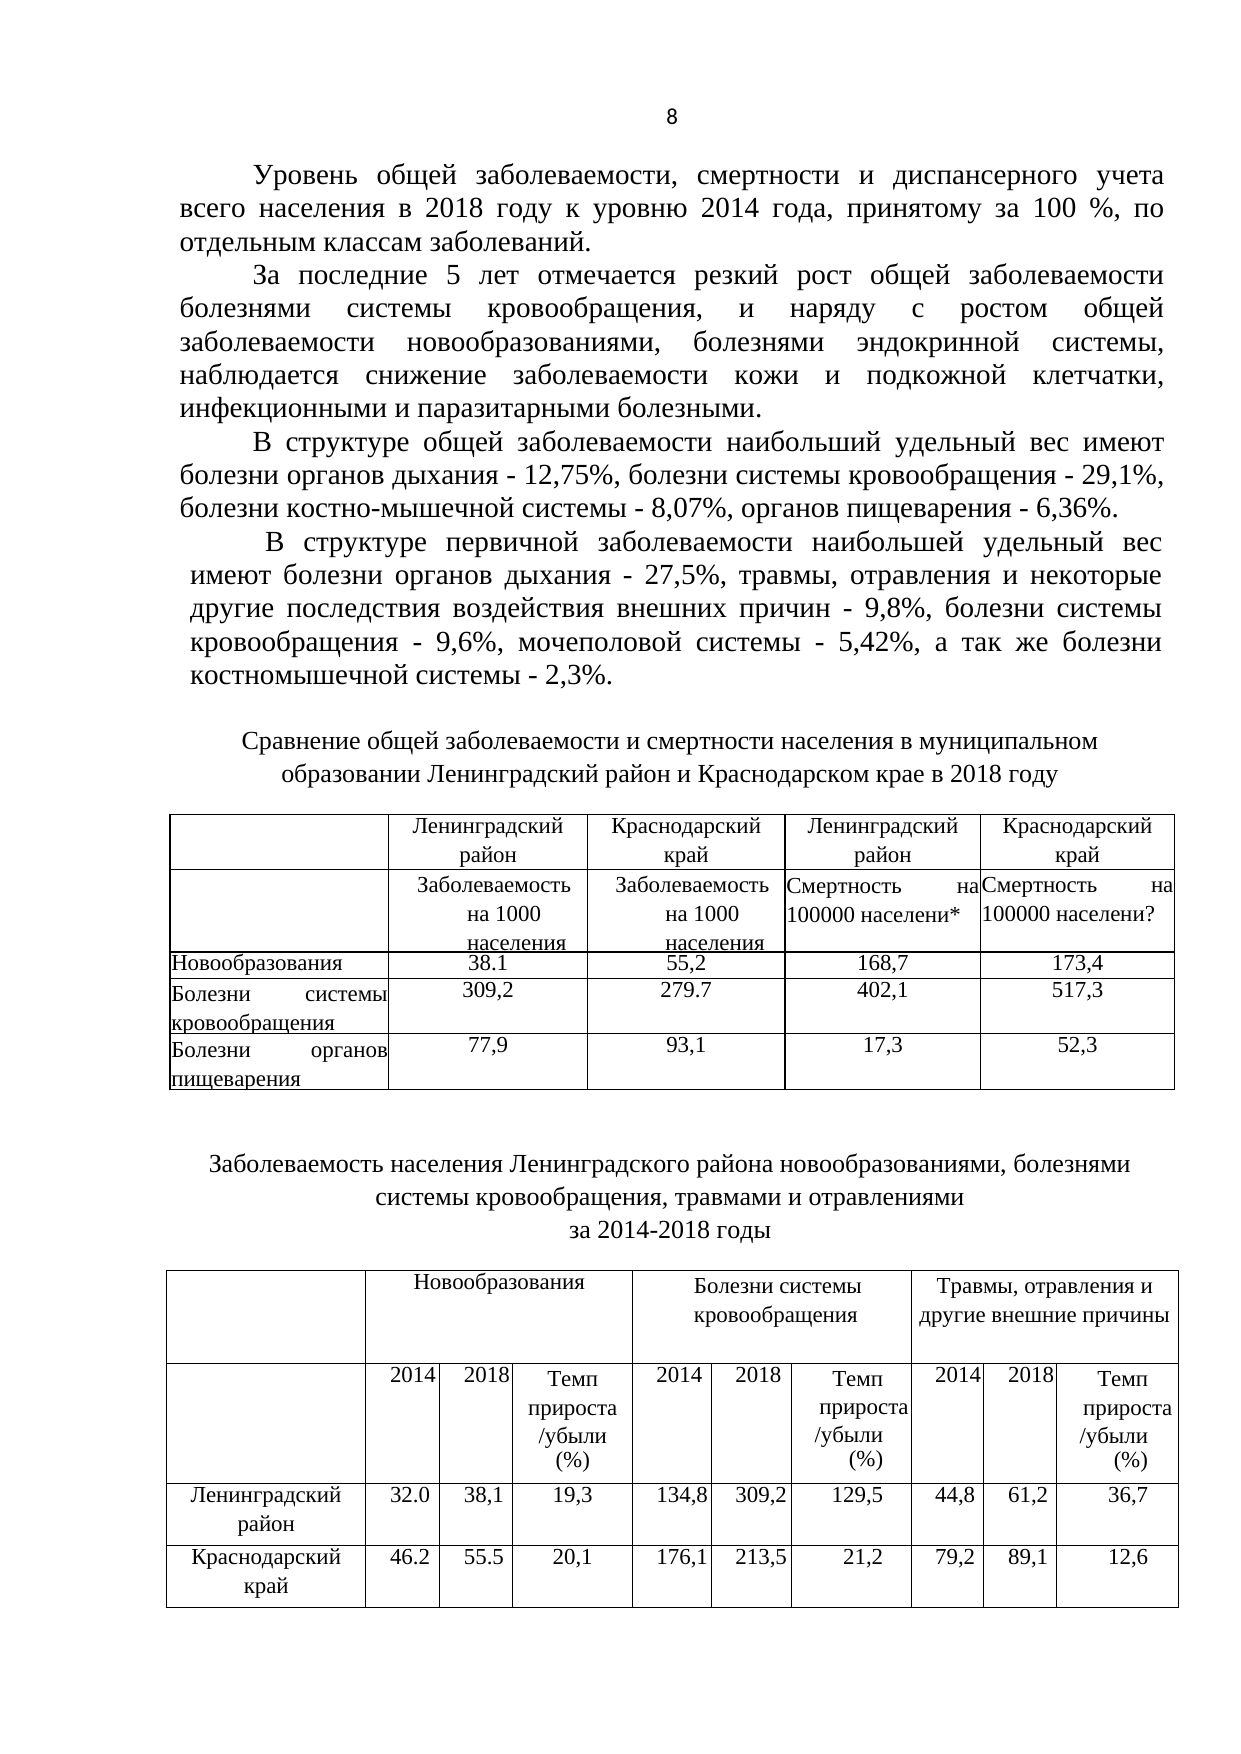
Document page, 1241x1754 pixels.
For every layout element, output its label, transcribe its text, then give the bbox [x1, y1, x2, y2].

table_cell Новообразования [171, 953, 388, 978]
text В структуре общей заболеваемости наибольший удельный вес имеют болезни органов дыхания - 12,75%, болезни системы кровообращения - 29,1%, болезни костно-мышечной системы - 8,07%, органов пищеварения - 6,36%. [179, 424, 1165, 524]
table_cell Заболеваемость на 1000 населения [389, 870, 587, 951]
text Сравнение общей заболеваемости и смертности населения в муниципальном образовании Ленинградский район и Краснодарском крае в 2018 году [177, 722, 1163, 789]
table_cell 279.7 [588, 979, 784, 1033]
table_cell Болезни органов пищеварения [171, 1034, 388, 1089]
table_cell 2018 [440, 1364, 512, 1483]
table_cell Смертность на 100000 населени* [786, 870, 980, 951]
table_cell 213,5 [712, 1546, 791, 1607]
table_header Краснодарский край [588, 815, 784, 869]
table_cell Смертность на 100000 населени? [981, 870, 1174, 951]
table_cell 44,8 [912, 1484, 983, 1545]
table_cell 176,1 [633, 1546, 711, 1607]
table_cell 55,2 [588, 953, 784, 978]
table_cell 77,9 [389, 1034, 587, 1089]
table_cell 46.2 [366, 1546, 439, 1607]
table_cell 17,3 [786, 1034, 980, 1089]
table_header Краснодарский край [981, 815, 1174, 869]
table_cell [171, 870, 388, 951]
table_cell Заболеваемость на 1000 населения [588, 870, 784, 951]
text За последние 5 лет отмечается резкий рост общей заболеваемости болезнями системы кровообращения, и наряду с ростом общей заболеваемости новообразованиями, болезнями эндокринной системы, наблюдается снижение заболеваемости кожи и подкожной клетчатки, инфекционными и паразитарными болезными. [179, 258, 1165, 424]
table_cell 89,1 [984, 1546, 1056, 1607]
table_cell 79,2 [912, 1546, 983, 1607]
table_cell 19,3 [513, 1484, 632, 1545]
table_cell 20,1 [513, 1546, 632, 1607]
table_cell Темп прироста /убыли (%) [513, 1364, 632, 1483]
table_cell 2014 [366, 1364, 439, 1483]
table_cell Ленинградский район [167, 1484, 365, 1545]
table_cell 38,1 [440, 1484, 512, 1545]
table_header [171, 815, 388, 869]
table_header Болезни системы кровообращения [633, 1271, 911, 1363]
table_cell 36,7 [1057, 1484, 1178, 1545]
table_cell 55.5 [440, 1546, 512, 1607]
table_cell 134,8 [633, 1484, 711, 1545]
table_cell 52,3 [981, 1034, 1174, 1089]
table_cell 129,5 [792, 1484, 911, 1545]
table_cell 2018 [984, 1364, 1056, 1483]
table_cell 2014 [912, 1364, 983, 1483]
text за 2014-2018 годы [177, 1212, 1163, 1245]
table_cell 173,4 [981, 953, 1174, 978]
table_header Ленинградский район [389, 815, 587, 869]
table_cell 517,3 [981, 979, 1174, 1033]
table_cell Темп прироста /убыли (%) [1057, 1364, 1178, 1483]
text Уровень общей заболеваемости, смертности и диспансерного учета всего населения в 2018 году к уровню 2014 года, принятому за 100 %, по отдельным классам заболеваний. [179, 158, 1165, 258]
table_cell 2018 [712, 1364, 791, 1483]
table_cell 309,2 [712, 1484, 791, 1545]
table_header [167, 1271, 365, 1363]
table_cell Темп прироста /убыли (%) [792, 1364, 911, 1483]
table_header Ленинградский район [786, 815, 980, 869]
table_cell Болезни системы кровообращения [171, 979, 388, 1033]
table_cell 32.0 [366, 1484, 439, 1545]
table_cell 38.1 [389, 953, 587, 978]
table_cell 21,2 [792, 1546, 911, 1607]
text Заболеваемость населения Ленинградского района новообразованиями, болезнями системы кровообращения, травмами и отравлениями [177, 1145, 1163, 1212]
table_header Новообразования [366, 1271, 632, 1363]
table_cell 2014 [633, 1364, 711, 1483]
table_cell 402,1 [786, 979, 980, 1033]
table_cell 168,7 [786, 953, 980, 978]
table_cell 93,1 [588, 1034, 784, 1089]
table_cell [167, 1364, 365, 1483]
table_header Травмы, отравления и другие внешние причины [912, 1271, 1178, 1363]
table_cell 12,6 [1057, 1546, 1178, 1607]
table_cell 61,2 [984, 1484, 1056, 1545]
table_cell 309,2 [389, 979, 587, 1033]
text В структуре первичной заболеваемости наибольшей удельный вес имеют болезни органов дыхания - 27,5%, травмы, отравления и некоторые другие последствия воздействия внешних причин - 9,8%, болезни системы кровообращения - 9,6%, мочеполовой системы - 5,42%, а так же болезни костномышечной системы - 2,3%. [190, 524, 1163, 691]
table_cell Краснодарский край [167, 1546, 365, 1607]
